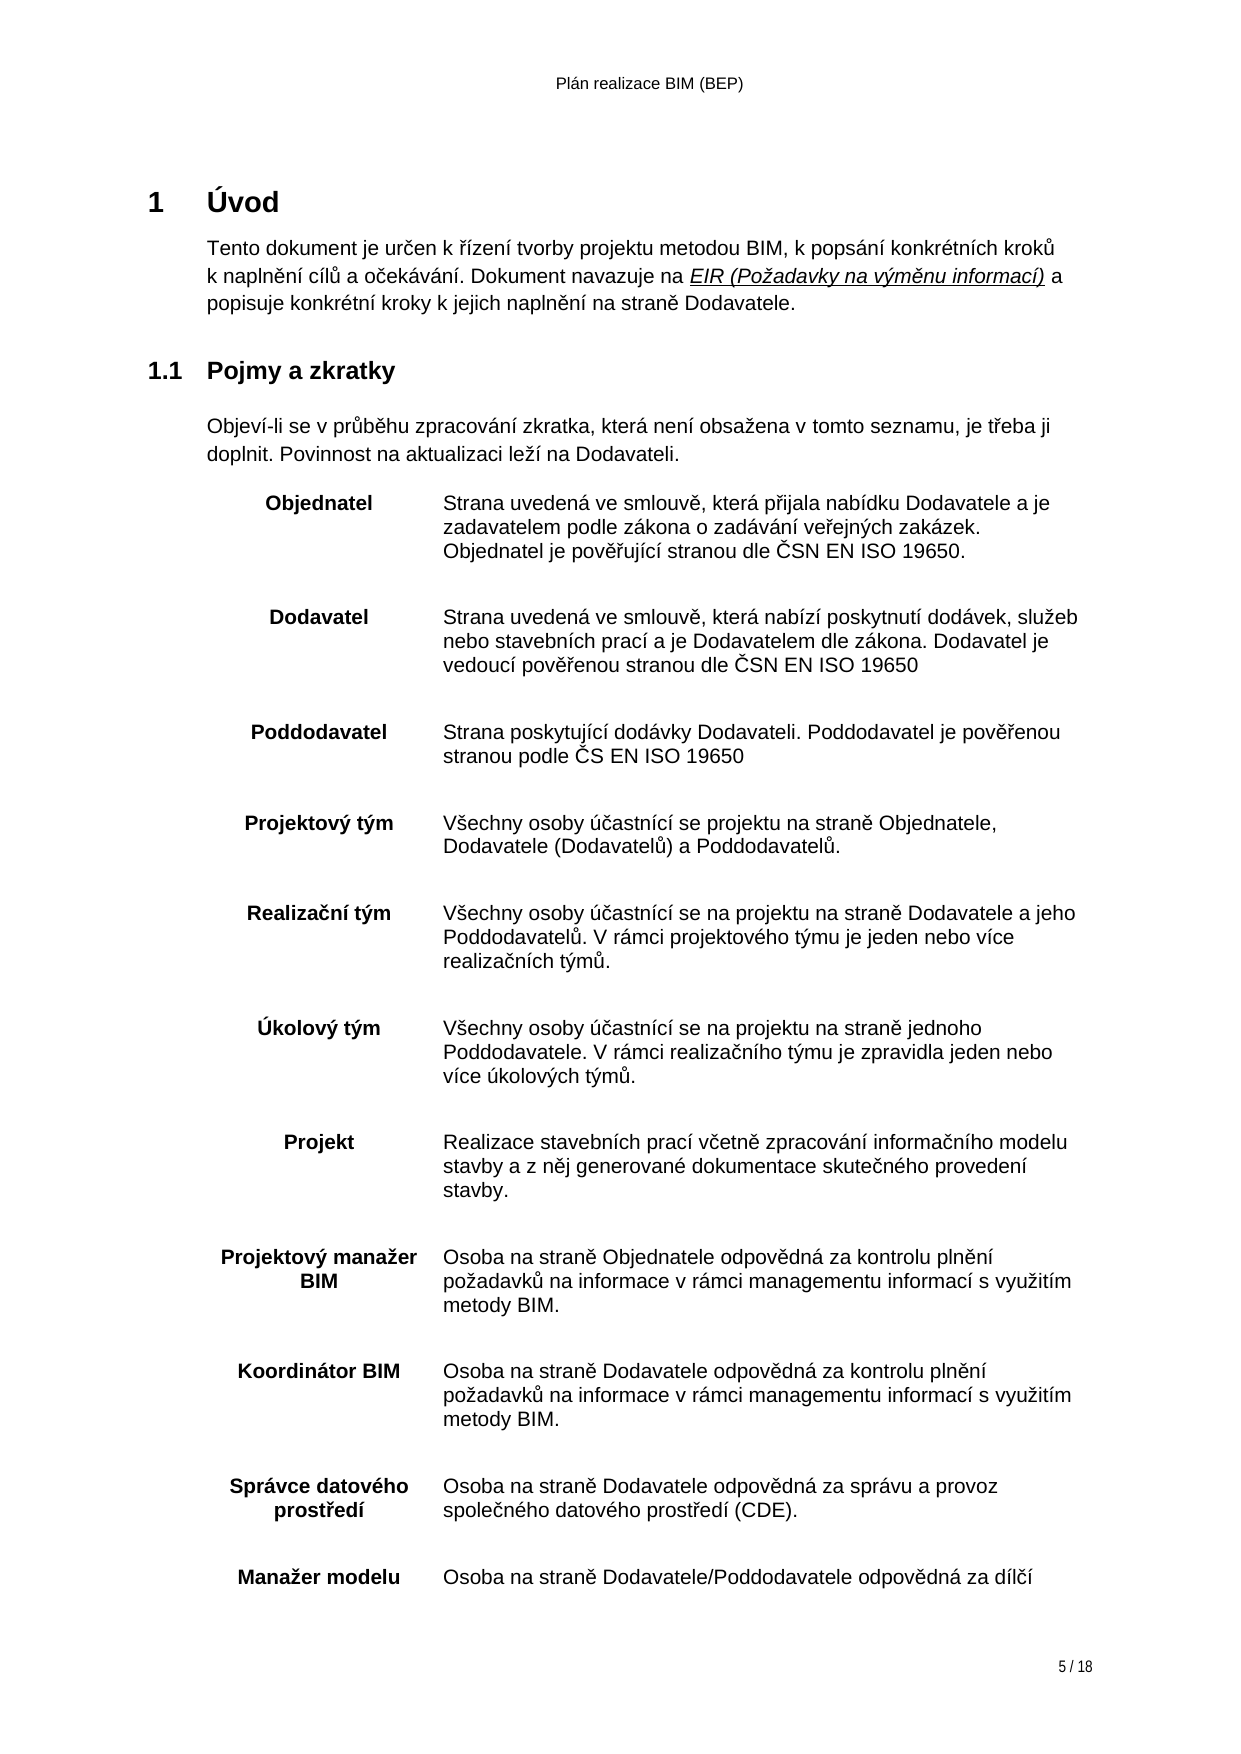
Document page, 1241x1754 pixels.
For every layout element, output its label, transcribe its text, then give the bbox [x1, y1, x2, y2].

table_cell Strana uvedená ve smlouvě, která nabízí poskytnutí dodávek, služeb nebo stavebních prací a je Dodavatelem dle zákona. Dodavatel je vedoucí pověřenou stranou dle ČSN EN ISO 19650 [443, 584, 1093, 698]
table_cell Strana poskytující dodávky Dodavateli. Poddodavatel je pověřenou stranou podle ČS EN ISO 19650 [443, 698, 1093, 789]
table_cell Projektový tým [206, 789, 443, 879]
subtitle Pojmy a zkratky [148, 356, 1093, 385]
table_cell Poddodavatel [206, 698, 443, 789]
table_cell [443, 1543, 1093, 1597]
table_cell Projekt [206, 1109, 443, 1223]
table_cell Všechny osoby účastnící se projektu na straně Objednatele, Dodavatele (Dodavatelů) a Poddodavatelů. [443, 789, 1093, 879]
subtitle Úvod [148, 185, 1093, 219]
table_cell Osoba na straně Objednatele odpovědná za kontrolu plnění požadavků na informace v rámci managementu informací s využitím metody BIM. [443, 1223, 1093, 1338]
table_cell Úkolový tým [206, 994, 443, 1109]
table_cell Realizace stavebních prací včetně zpracování informačního modelu stavby a z něj generované dokumentace skutečného provedení stavby. [443, 1109, 1093, 1223]
table_cell Dodavatel [206, 584, 443, 698]
text Tento dokument je určen k řízení tvorby projektu metodou BIM, k popsání konkrétních kroků k naplnění cílů a očekávání. Dokument navazuje na EIR (Požadavky na výměnu informací) a popisuje konkrétní kroky k jejich naplnění na straně Dodavatele. [207, 236, 1093, 315]
table_cell Koordinátor BIM [206, 1338, 443, 1452]
table_cell Všechny osoby účastnící se na projektu na straně jednoho Poddodavatele. V rámci realizačního týmu je zpravidla jeden nebo více úkolových týmů. [443, 994, 1093, 1109]
text Objeví-li se v průběhu zpracování zkratka, která není obsažena v tomto seznamu, je třeba ji doplnit. Povinnost na aktualizaci leží na Dodavateli. [207, 414, 1093, 466]
table_cell Manažer modelu [206, 1543, 443, 1597]
table_cell Projektový manažer BIM [206, 1223, 443, 1338]
table_cell Správce datového prostředí [206, 1453, 443, 1543]
table_cell Osoba na straně Dodavatele odpovědná za kontrolu plnění požadavků na informace v rámci managementu informací s využitím metody BIM. [443, 1338, 1093, 1452]
table_cell Realizační tým [206, 880, 443, 994]
table_header Strana uvedená ve smlouvě, která přijala nabídku Dodavatele a je zadavatelem podle zákona o zadávání veřejných zakázek. Objednatel je pověřující stranou dle ČSN EN ISO 19650. [443, 469, 1093, 584]
table_cell Osoba na straně Dodavatele odpovědná za správu a provoz společného datového prostředí (CDE). [443, 1453, 1093, 1543]
table_header Objednatel [206, 469, 443, 584]
table_cell Všechny osoby účastnící se na projektu na straně Dodavatele a jeho Poddodavatelů. V rámci projektového týmu je jeden nebo více realizačních týmů. [443, 880, 1093, 994]
